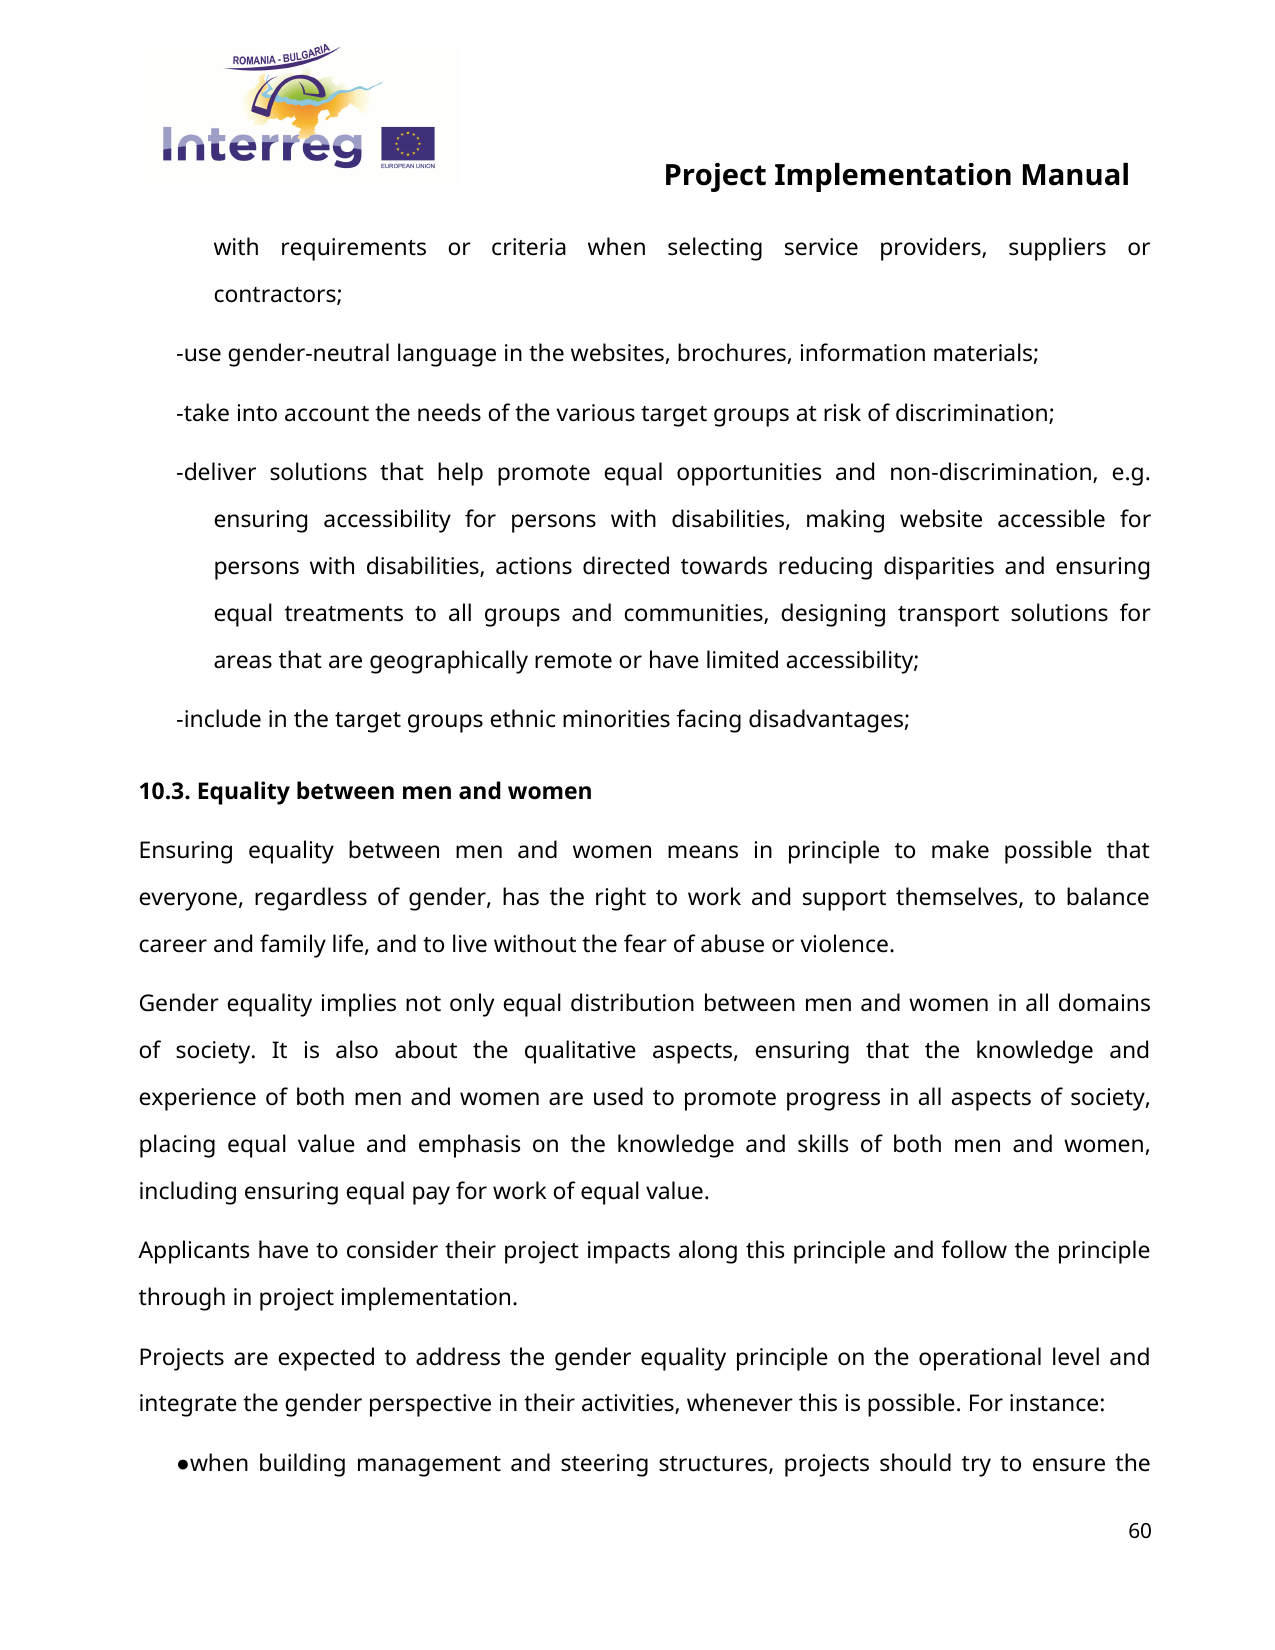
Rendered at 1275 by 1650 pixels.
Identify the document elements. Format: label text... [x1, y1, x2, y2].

text Gender equality implies not only equal distribution between men and women in all domains of society. It is also about the qualitative aspects, ensuring that the knowledge and experience of both men and women are used to promote progress in all aspects of society, placing equal value and emphasis on the knowledge and skills of both men and women, including ensuring equal pay for work of equal value. [138, 987, 1152, 1206]
text 10.3. Equality between men and women [138, 775, 1152, 806]
list include in the target groups ethnic minorities facing disadvantages; [176, 703, 1152, 734]
list take into account the needs of the various target groups at risk of discrimination; [176, 397, 1152, 428]
list deliver solutions that help promote equal opportunities and non-discrimination, e.g. ensuring accessibility for persons with disabilities, making website accessible for persons with disabilities, actions directed towards reducing disparities and ensuring equal treatments to all groups and communities, designing transport solutions for areas that are geographically remote or have limited accessibility; [176, 456, 1152, 675]
list use gender-neutral language in the websites, brochures, information materials; [176, 337, 1152, 368]
text Applicants have to consider their project impacts along this principle and follow the principle through in project implementation. [138, 1234, 1152, 1312]
text Ensuring equality between men and women means in principle to make possible that everyone, regardless of gender, has the right to work and support themselves, to balance career and family life, and to live without the fear of abuse or violence. [138, 834, 1152, 959]
text Projects are expected to address the gender equality principle on the operational level and integrate the gender perspective in their activities, whenever this is possible. For instance: [138, 1340, 1152, 1418]
picture [138, 44, 461, 185]
